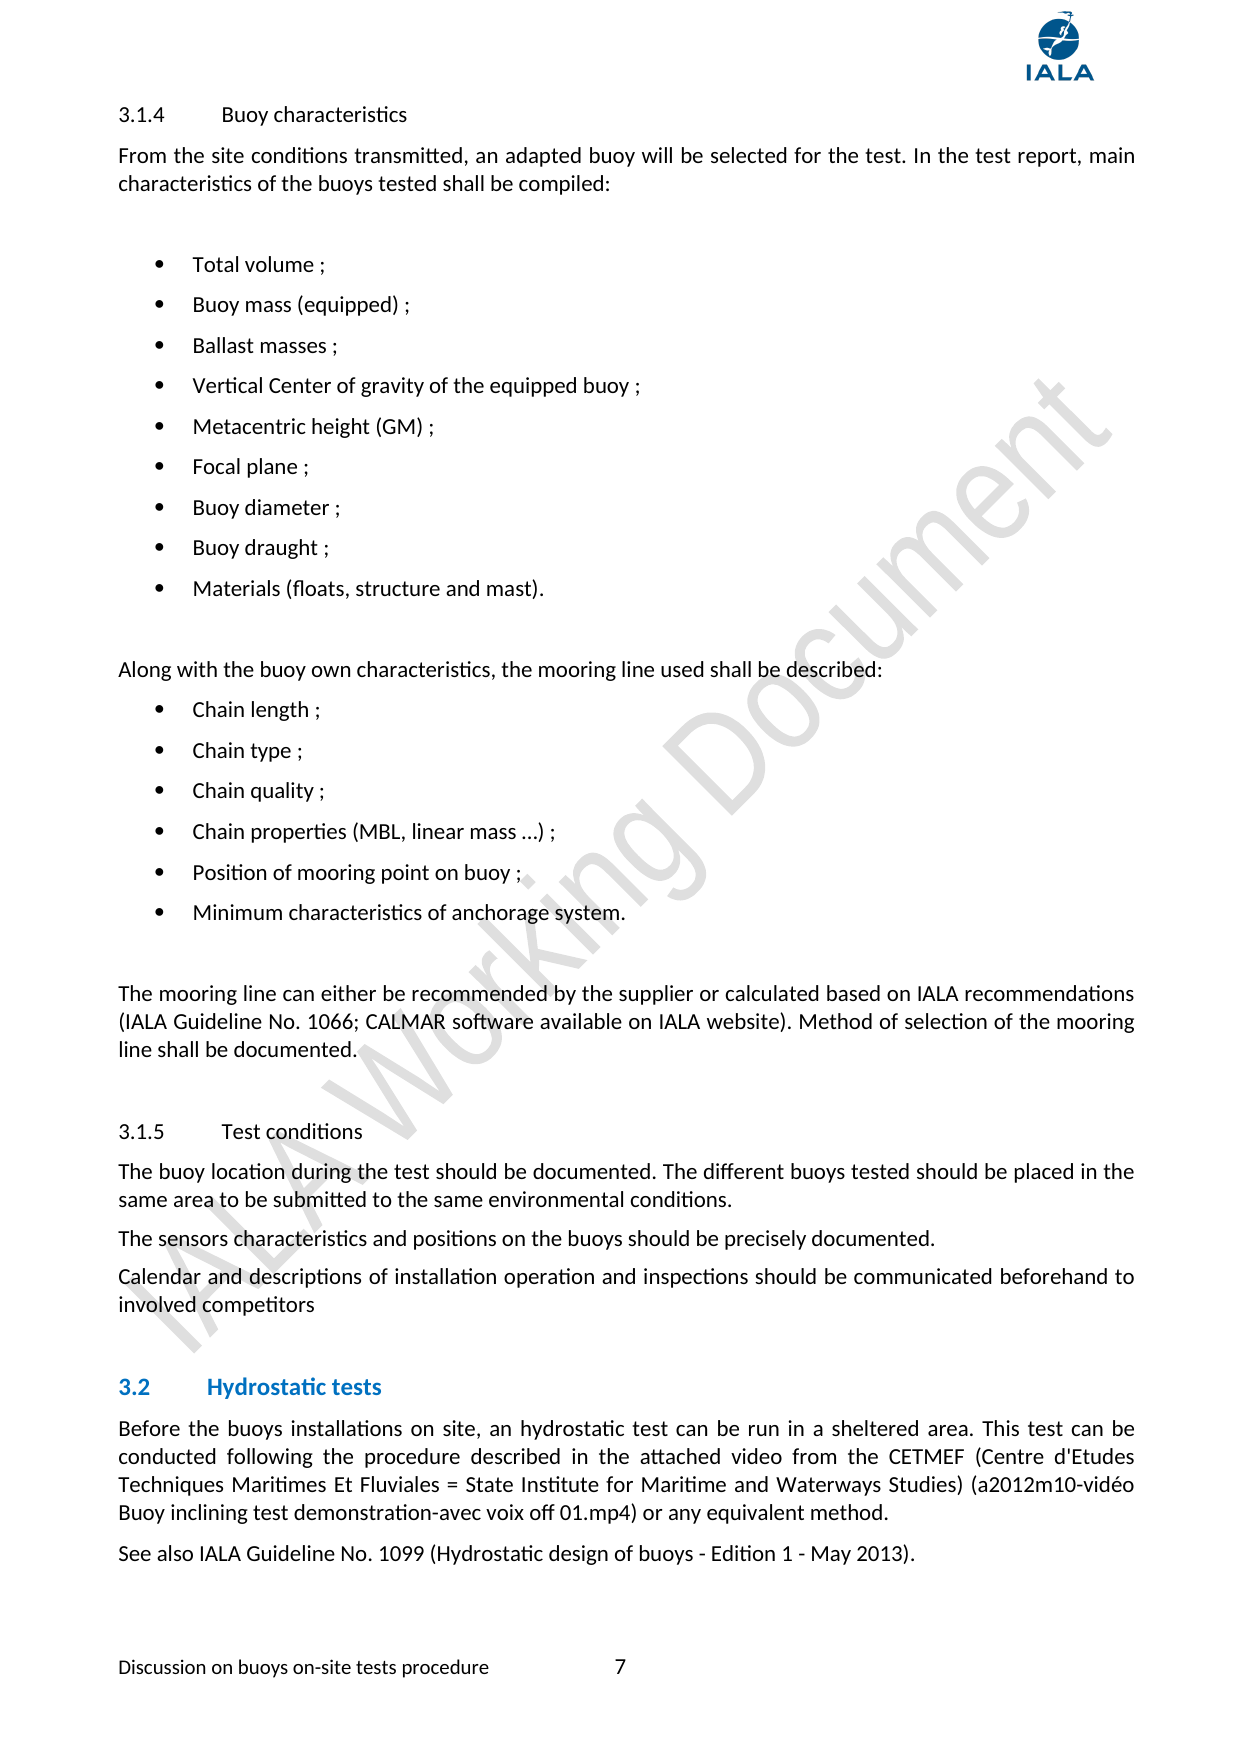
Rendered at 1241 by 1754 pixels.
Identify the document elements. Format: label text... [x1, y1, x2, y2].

subtitle Test conditions [118, 1117, 1137, 1145]
text From the site conditions transmitted, an adapted buoy will be selected for the test. In the test report, main characteristics of the buoys tested shall be compiled: [118, 141, 1137, 197]
text Chain quality ; [155, 777, 1137, 804]
subtitle Hydrostatic tests [118, 1371, 1137, 1402]
text Metacentric height (GM) ; [155, 412, 1137, 440]
text See also IALA Guideline No. 1099 (Hydrostatic design of buoys - Edition 1 - May 2013). [118, 1539, 1137, 1567]
text Buoy diameter ; [155, 493, 1137, 521]
text Calendar and descriptions of installation operation and inspections should be communicated beforehand to involved competitors [118, 1262, 1137, 1318]
subtitle Buoy characteristics [118, 100, 1137, 128]
text Along with the buoy own characteristics, the mooring line used shall be described: [118, 655, 1137, 683]
text Ballast masses ; [155, 331, 1137, 359]
text Buoy draught ; [155, 533, 1137, 561]
picture [1011, 3, 1106, 96]
text Total volume ; [155, 250, 1137, 278]
text Position of mooring point on buoy ; [155, 858, 1137, 886]
text Materials (floats, structure and mast). [155, 574, 1137, 602]
text The buoy location during the test should be documented. The different buoys tested should be placed in the same area to be submitted to the same environmental conditions. [118, 1157, 1137, 1213]
text Buoy mass (equipped) ; [155, 290, 1137, 318]
text Chain length ; [155, 696, 1137, 723]
text Vertical Center of gravity of the equipped buoy ; [155, 371, 1137, 399]
text Minimum characteristics of anchorage system. [155, 898, 1137, 926]
text Before the buoys installations on site, an hydrostatic test can be run in a sheltered area. This test can be conducted following the procedure described in the attached video from the CETMEF (Centre d'Etudes Techniques Maritimes Et Fluviales = State Institute for Maritime and Waterways Studies) (a2012m10-vidéo Buoy inclining test demonstration-avec voix off 01.mp4) or any equivalent method. [118, 1414, 1137, 1527]
text The sensors characteristics and positions on the buoys should be precisely documented. [118, 1224, 1137, 1252]
text Chain type ; [155, 736, 1137, 764]
text Focal plane ; [155, 452, 1137, 480]
text The mooring line can either be recommended by the supplier or calculated based on IALA recommendations (IALA Guideline No. 1066; CALMAR software available on IALA website). Method of selection of the mooring line shall be documented. [118, 979, 1137, 1063]
text Chain properties (MBL, linear mass …) ; [155, 817, 1137, 845]
